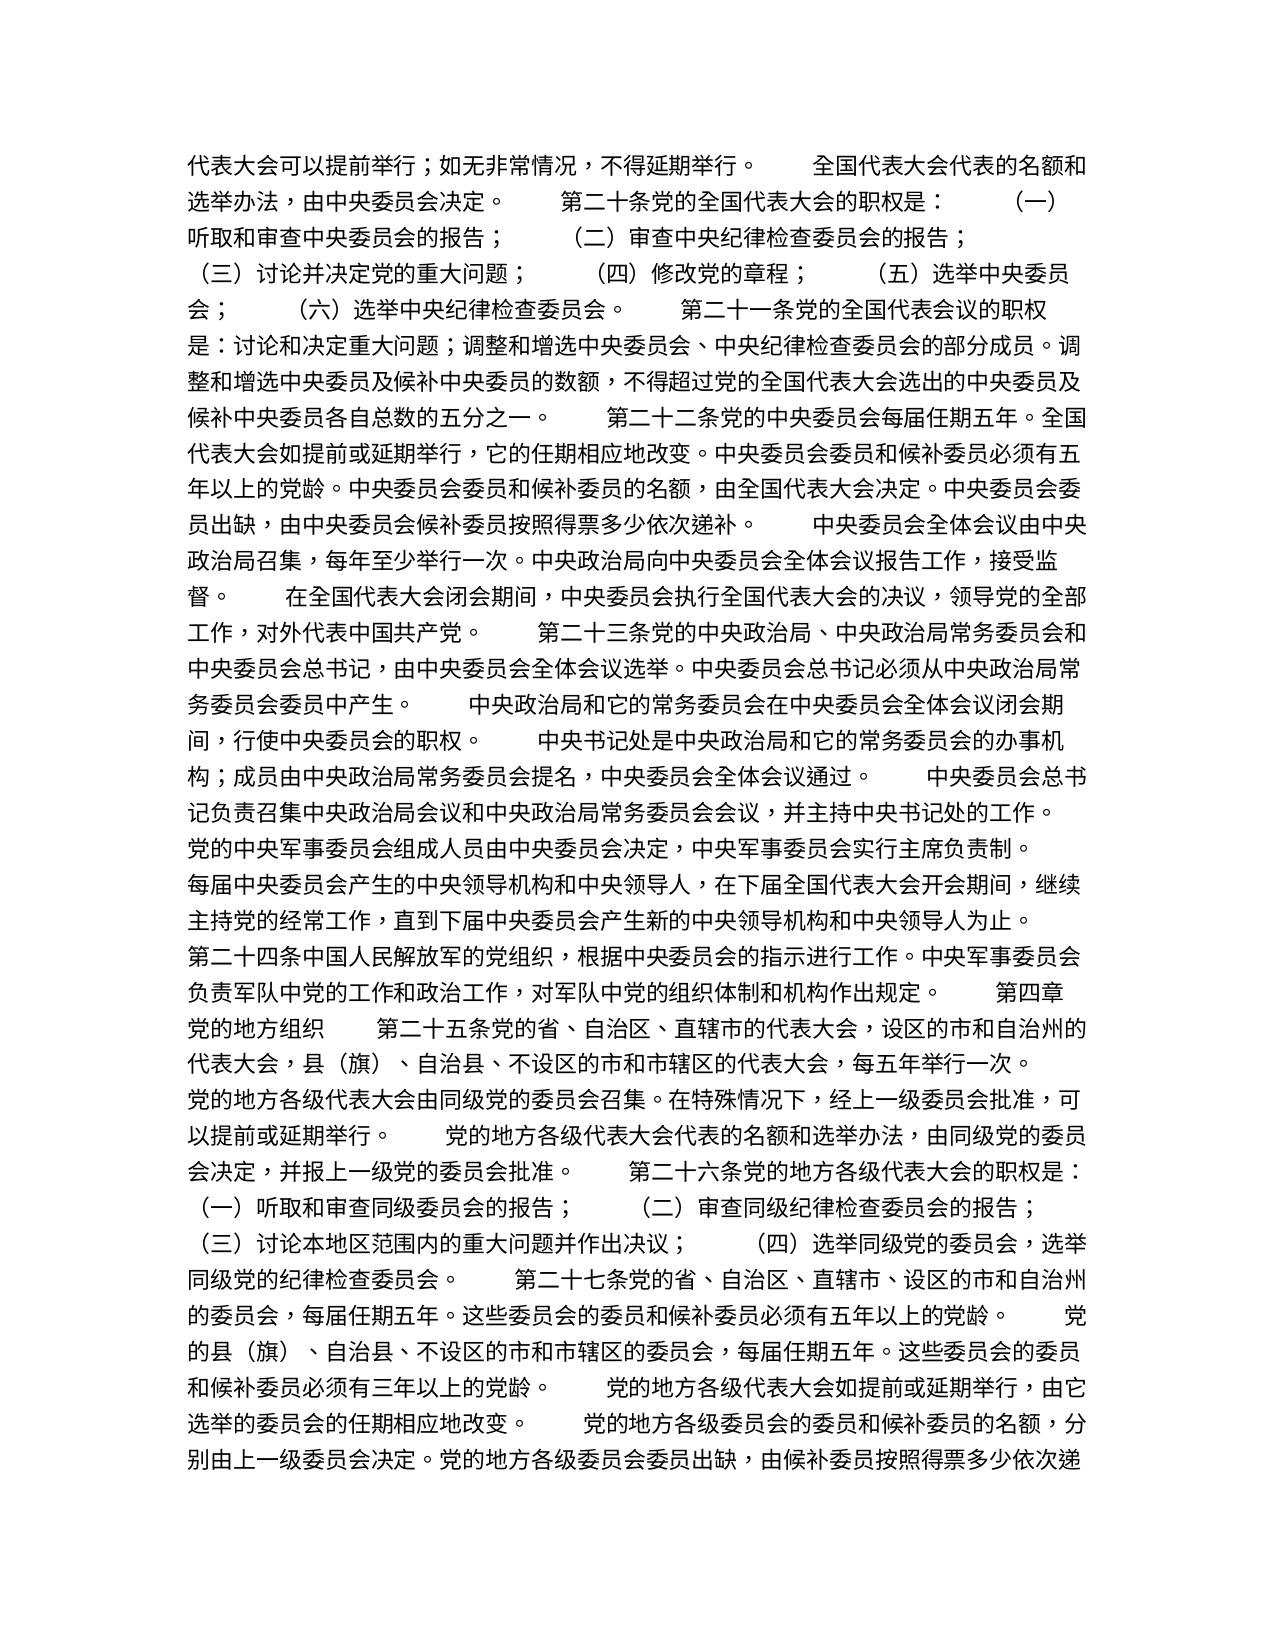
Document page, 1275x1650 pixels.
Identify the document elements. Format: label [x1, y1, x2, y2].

text [187, 150, 1087, 1475]
